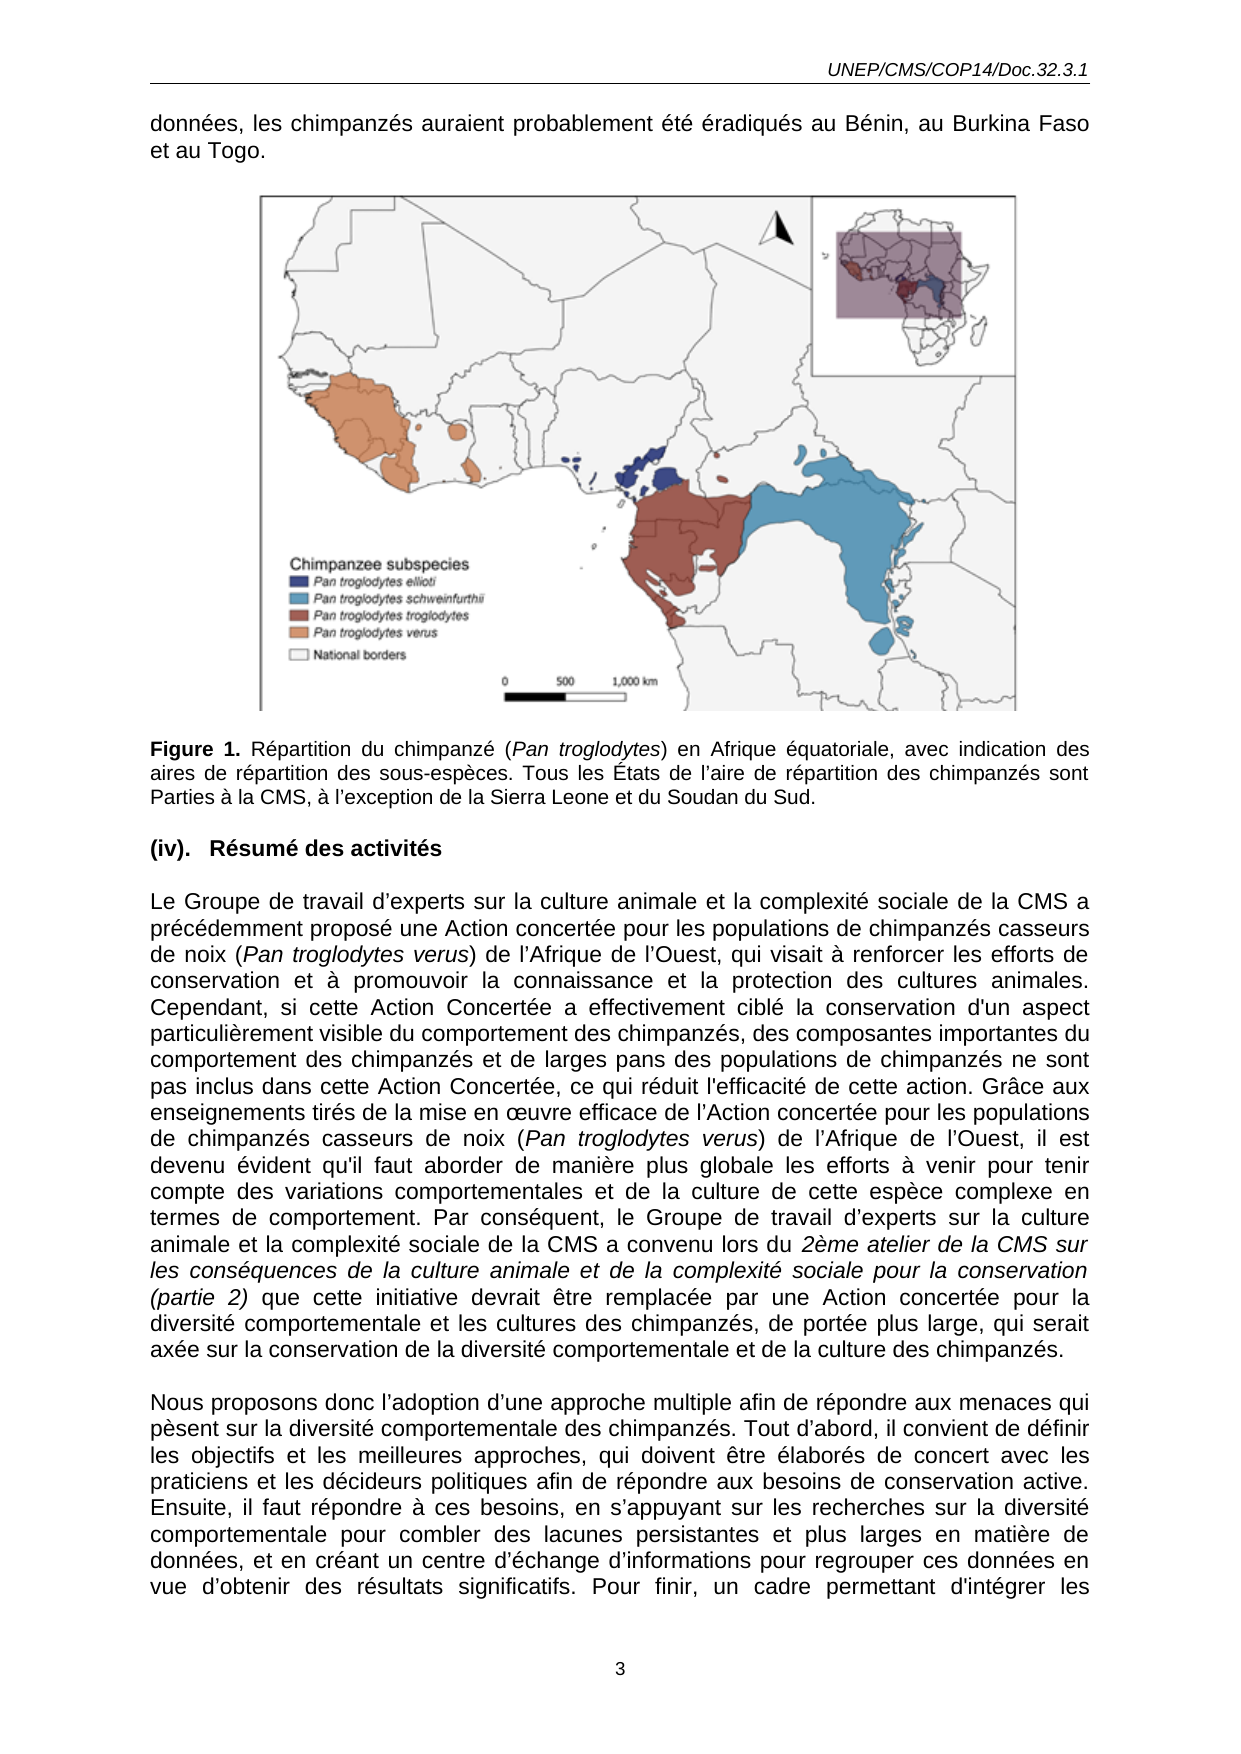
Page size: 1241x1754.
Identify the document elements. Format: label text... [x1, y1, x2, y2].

picture [150, 176, 1125, 711]
text (iv). Résumé des activités [150, 835, 1090, 862]
text Figure 1. Répartition du chimpanzé (Pan troglodytes) en Afrique équatoriale, avec indication des aires de répartition des sous-espèces. Tous les États de l’aire de répartition des chimpanzés sont Parties à la CMS, à l’exception de la Sierra Leone et du Soudan du Sud. [150, 737, 1090, 809]
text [150, 110, 1090, 163]
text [150, 1389, 1090, 1600]
text Le Groupe de travail d’experts sur la culture animale et la complexité sociale de la CMS a précédemment proposé une Action concertée pour les populations de chimpanzés casseurs de noix (Pan troglodytes verus) de l’Afrique de l’Ouest, qui visait à renforcer les efforts de conservation et à promouvoir la connaissance et la protection des cultures animales. Cependant, si cette Action Concertée a effectivement ciblé la conservation d'un aspect particulièrement visible du comportement des chimpanzés, des composantes importantes du comportement des chimpanzés et de larges pans des populations de chimpanzés ne sont pas inclus dans cette Action Concertée, ce qui réduit l'efficacité de cette action. Grâce aux enseignements tirés de la mise en œuvre efficace de l’Action concertée pour les populations de chimpanzés casseurs de noix (Pan troglodytes verus) de l’Afrique de l’Ouest, il est devenu évident qu'il faut aborder de manière plus globale les efforts à venir pour tenir compte des variations comportementales et de la culture de cette espèce complexe en termes de comportement. Par conséquent, le Groupe de travail d’experts sur la culture animale et la complexité sociale de la CMS a convenu lors du 2ème atelier de la CMS sur les conséquences de la culture animale et de la complexité sociale pour la conservation (partie 2) que cette initiative devrait être remplacée par une Action concertée pour la diversité comportementale et les cultures des chimpanzés, de portée plus large, qui serait axée sur la conservation de la diversité comportementale et de la culture des chimpanzés. [150, 888, 1090, 1362]
